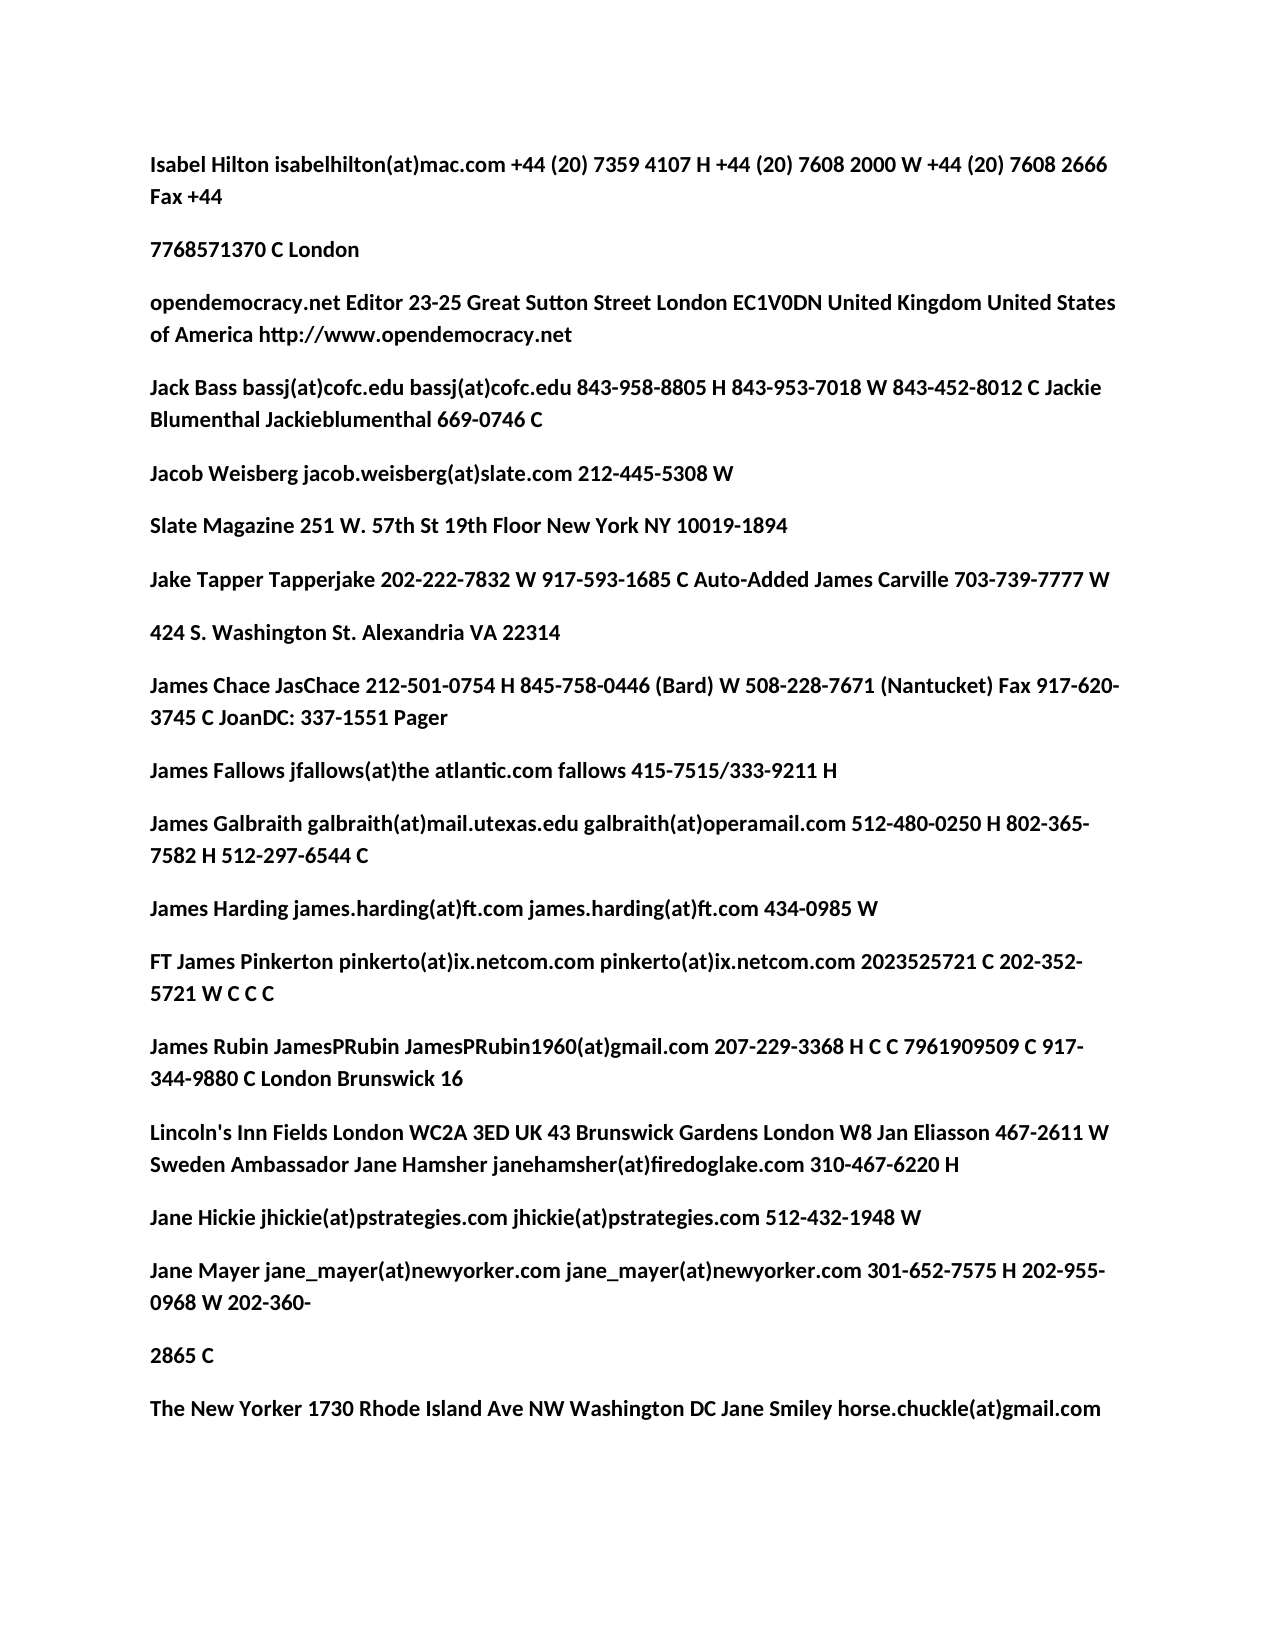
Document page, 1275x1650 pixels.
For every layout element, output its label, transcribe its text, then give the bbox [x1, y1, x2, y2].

text Isabel Hilton isabelhilton(at)mac.com +44 (20) 7359 4107 H +44 (20) 7608 2000 W +44 (20) 7608 2666 Fax +44 [150, 150, 1125, 210]
text James Fallows jfallows(at)the atlantic.com fallows 415-7515/333-9211 H [150, 756, 1125, 784]
text 2865 C [150, 1341, 1125, 1369]
text Jake Tapper Tapperjake 202-222-7832 W 917-593-1685 C Auto-Added James Carville 703-739-7777 W [150, 565, 1125, 593]
text Jane Hickie jhickie(at)pstrategies.com jhickie(at)pstrategies.com 512-432-1948 W [150, 1203, 1125, 1231]
text Lincoln's Inn Fields London WC2A 3ED UK 43 Brunswick Gardens London W8 Jan Eliasson 467-2611 W Sweden Ambassador Jane Hamsher janehamsher(at)firedoglake.com 310-467-6220 H [150, 1118, 1125, 1178]
text FT James Pinkerton pinkerto(at)ix.netcom.com pinkerto(at)ix.netcom.com 2023525721 C 202-352-5721 W C C C [150, 947, 1125, 1007]
text James Rubin JamesPRubin JamesPRubin1960(at)gmail.com 207-229-3368 H C C 7961909509 C 917-344-9880 C London Brunswick 16 [150, 1032, 1125, 1093]
text opendemocracy.net Editor 23-25 Great Sutton Street London EC1V0DN United Kingdom United States of America http://www.opendemocracy.net [150, 288, 1125, 348]
text James Harding james.harding(at)ft.com james.harding(at)ft.com 434-0985 W [150, 894, 1125, 922]
text Jacob Weisberg jacob.weisberg(at)slate.com 212-445-5308 W [150, 459, 1125, 487]
text James Galbraith galbraith(at)mail.utexas.edu galbraith(at)operamail.com 512-480-0250 H 802-365-7582 H 512-297-6544 C [150, 809, 1125, 869]
text Jane Mayer jane_mayer(at)newyorker.com jane_mayer(at)newyorker.com 301-652-7575 H 202-955-0968 W 202-360- [150, 1256, 1125, 1316]
text 424 S. Washington St. Alexandria VA 22314 [150, 618, 1125, 646]
text James Chace JasChace 212-501-0754 H 845-758-0446 (Bard) W 508-228-7671 (Nantucket) Fax 917-620-3745 C JoanDC: 337-1551 Pager [150, 671, 1125, 731]
text The New Yorker 1730 Rhode Island Ave NW Washington DC Jane Smiley horse.chuckle(at)gmail.com [150, 1394, 1125, 1422]
text Slate Magazine 251 W. 57th St 19th Floor New York NY 10019-1894 [150, 512, 1125, 540]
text Jack Bass bassj(at)cofc.edu bassj(at)cofc.edu 843-958-8805 H 843-953-7018 W 843-452-8012 C Jackie Blumenthal Jackieblumenthal 669-0746 C [150, 373, 1125, 434]
text 7768571370 C London [150, 235, 1125, 263]
